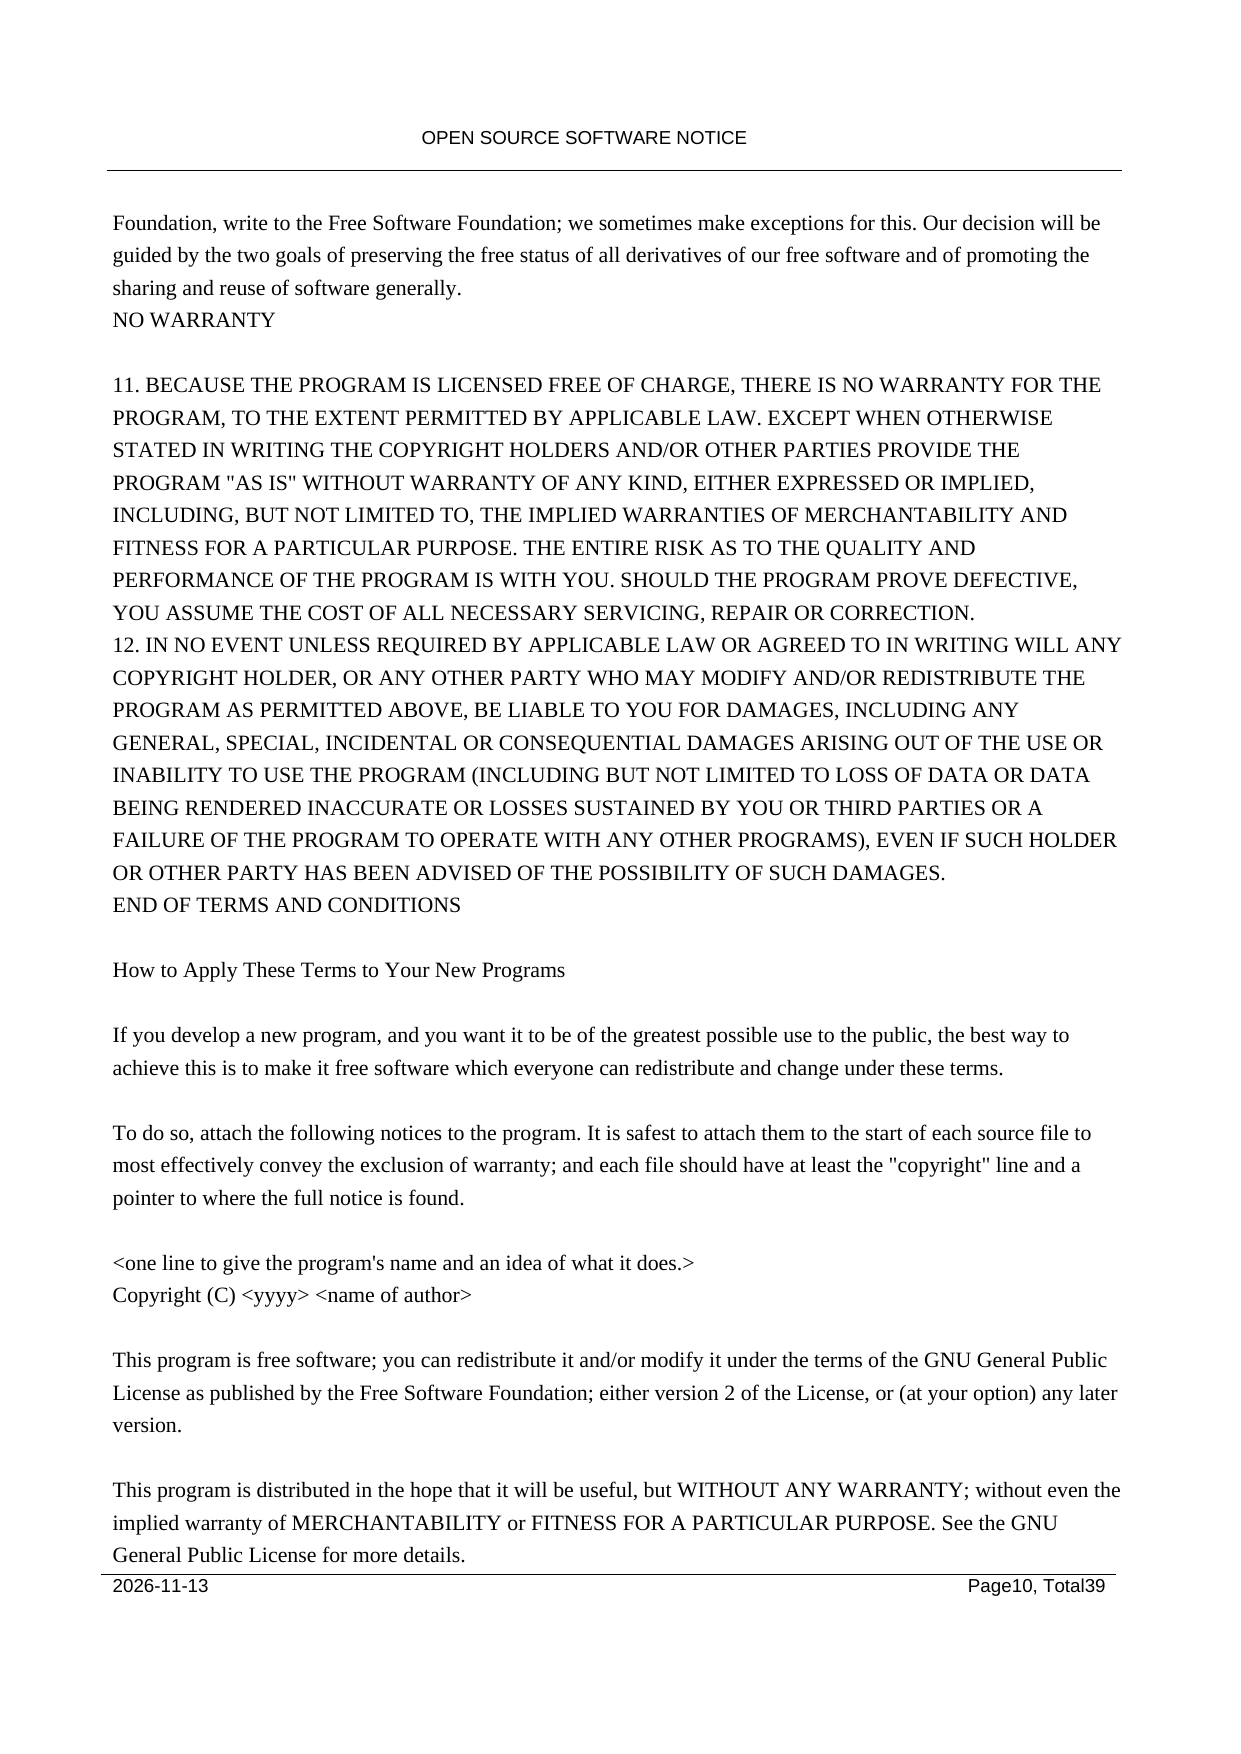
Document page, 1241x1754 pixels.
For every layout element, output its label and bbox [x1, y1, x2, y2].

text [112, 206, 1128, 1571]
